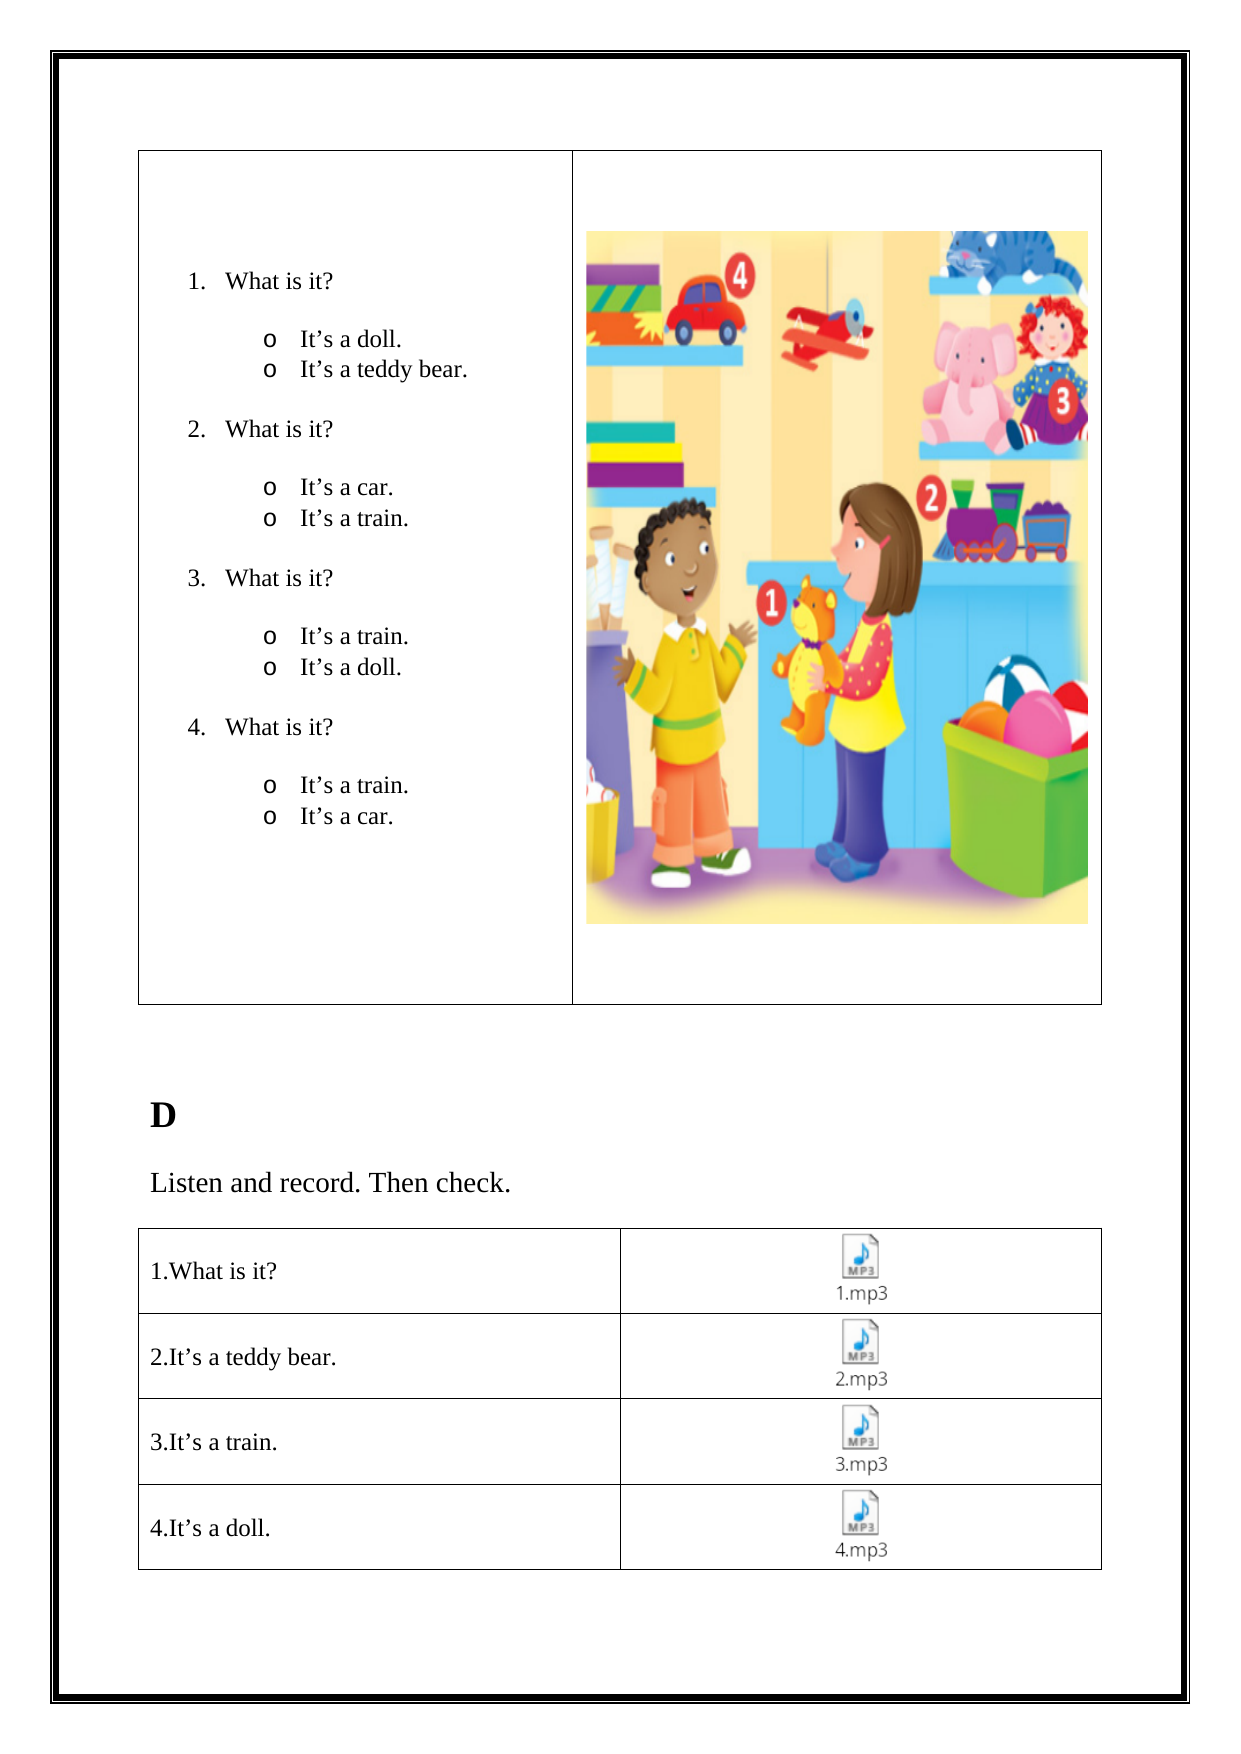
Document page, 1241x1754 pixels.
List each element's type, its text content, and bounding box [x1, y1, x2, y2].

text D [150, 1092, 1090, 1136]
table_cell 3.It’s a train. [139, 1399, 620, 1484]
table_header [621, 1229, 1101, 1313]
picture [586, 231, 1088, 924]
table_cell [621, 1485, 1101, 1569]
text Listen and record. Then check. [150, 1165, 1080, 1198]
table_cell [621, 1399, 1101, 1484]
table_header [573, 151, 1101, 1004]
table_header What is it? It’s a doll. It’s a teddy bear. What is it? It’s a car. It’s a train. What is it? It’s a train. It’s a doll. What is it? It’s a train. It’s a car. [139, 151, 572, 1004]
table_cell 4.It’s a doll. [139, 1485, 620, 1569]
table_cell [621, 1314, 1101, 1398]
table_header 1.What is it? [139, 1229, 620, 1313]
table_cell 2.It’s a teddy bear. [139, 1314, 620, 1398]
